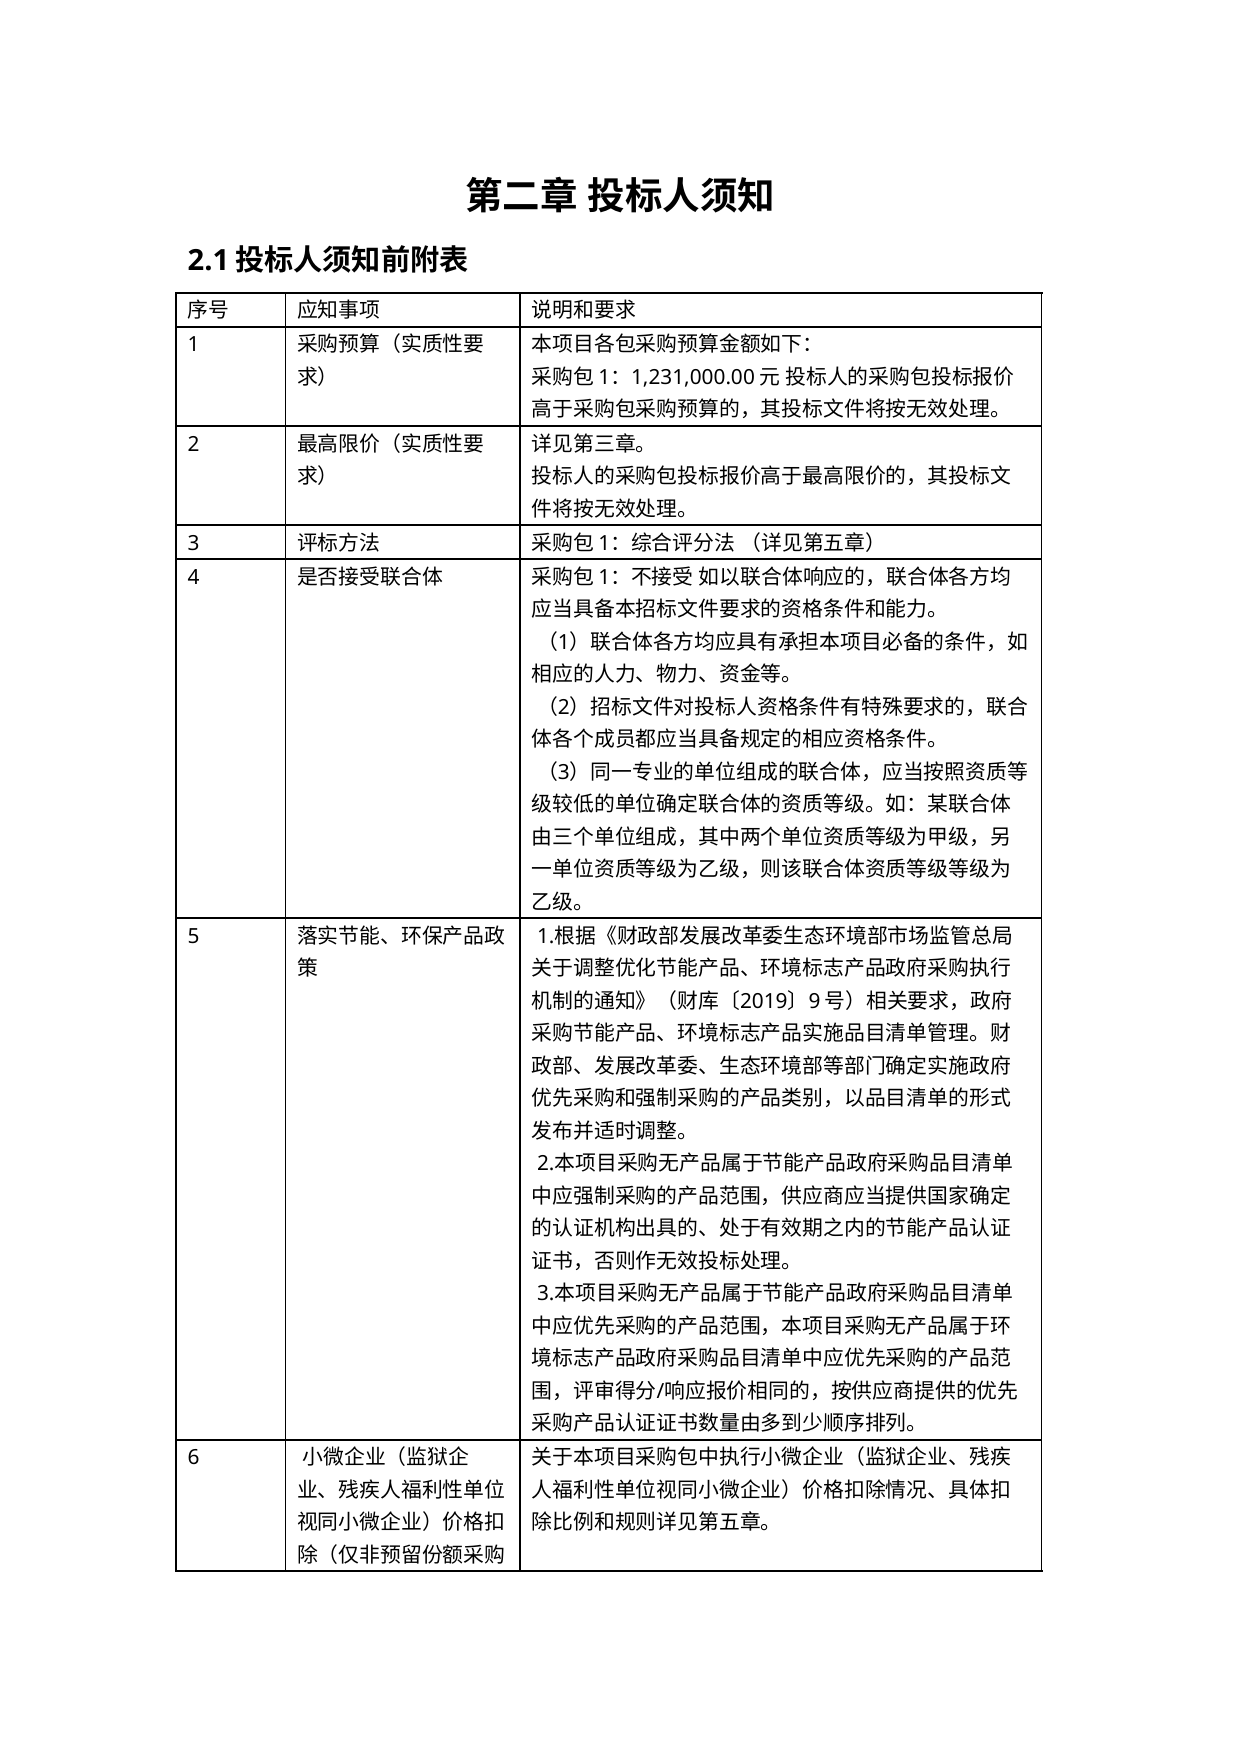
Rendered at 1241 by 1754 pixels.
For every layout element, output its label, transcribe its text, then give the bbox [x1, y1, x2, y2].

text 第二章 投标人须知 [187, 162, 1053, 227]
table_cell 采购包1：综合评分法 （详见第五章） [521, 526, 1041, 558]
table_cell 最高限价（实质性要求） [286, 427, 519, 524]
table_cell 本项目各包采购预算金额如下： 采购包1：1,231,000.00元 投标人的采购包投标报价高于采购包采购预算的，其投标文件将按无效处理。 [521, 328, 1041, 425]
table_cell 是否接受联合体 [286, 560, 519, 917]
table_cell 采购预算（实质性要求） [286, 328, 519, 425]
table_header 说明和要求 [521, 294, 1041, 326]
table_cell 6 [177, 1441, 285, 1570]
table_cell 落实节能、环保产品政策 [286, 919, 519, 1439]
table_cell 1 [177, 328, 285, 425]
table_cell 4 [177, 560, 285, 917]
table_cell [286, 1441, 519, 1570]
text 2.1投标人须知前附表 [187, 227, 1053, 292]
table_cell 评标方法 [286, 526, 519, 558]
table_cell 详见第三章。 投标人的采购包投标报价高于最高限价的，其投标文件将按无效处理。 [521, 427, 1041, 524]
table_header 应知事项 [286, 294, 519, 326]
table_cell 2 [177, 427, 285, 524]
table_header 序号 [177, 294, 285, 326]
table_cell 采购包1：不接受 如以联合体响应的，联合体各方均应当具备本招标文件要求的资格条件和能力。 （1）联合体各方均应具有承担本项目必备的条件，如相应的人力、物力、资金等。 （2）招标文件对投标人资格条件有特殊要求的，联合体各个成员都应当具备规定的相应资格条件。 （3）同一专业的单位组成的联合体，应当按照资质等级较低的单位确定联合体的资质等级。如：某联合体由三个单位组成，其中两个单位资质等级为甲级，另一单位资质等级为乙级，则该联合体资质等级等级为乙级。 [521, 560, 1041, 917]
table_cell 3 [177, 526, 285, 558]
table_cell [521, 1441, 1041, 1570]
table_cell 5 [177, 919, 285, 1439]
table_cell 1.根据《财政部发展改革委生态环境部市场监管总局关于调整优化节能产品、环境标志产品政府采购执行机制的通知》（财库〔2019〕9号）相关要求，政府采购节能产品、环境标志产品实施品目清单管理。财政部、发展改革委、生态环境部等部门确定实施政府优先采购和强制采购的产品类别，以品目清单的形式发布并适时调整。 2.本项目采购无产品属于节能产品政府采购品目清单中应强制采购的产品范围，供应商应当提供国家确定的认证机构出具的、处于有效期之内的节能产品认证证书，否则作无效投标处理。 3.本项目采购无产品属于节能产品政府采购品目清单中应优先采购的产品范围，本项目采购无产品属于环境标志产品政府采购品目清单中应优先采购的产品范围，评审得分/响应报价相同的，按供应商提供的优先采购产品认证证书数量由多到少顺序排列。 [521, 919, 1041, 1439]
